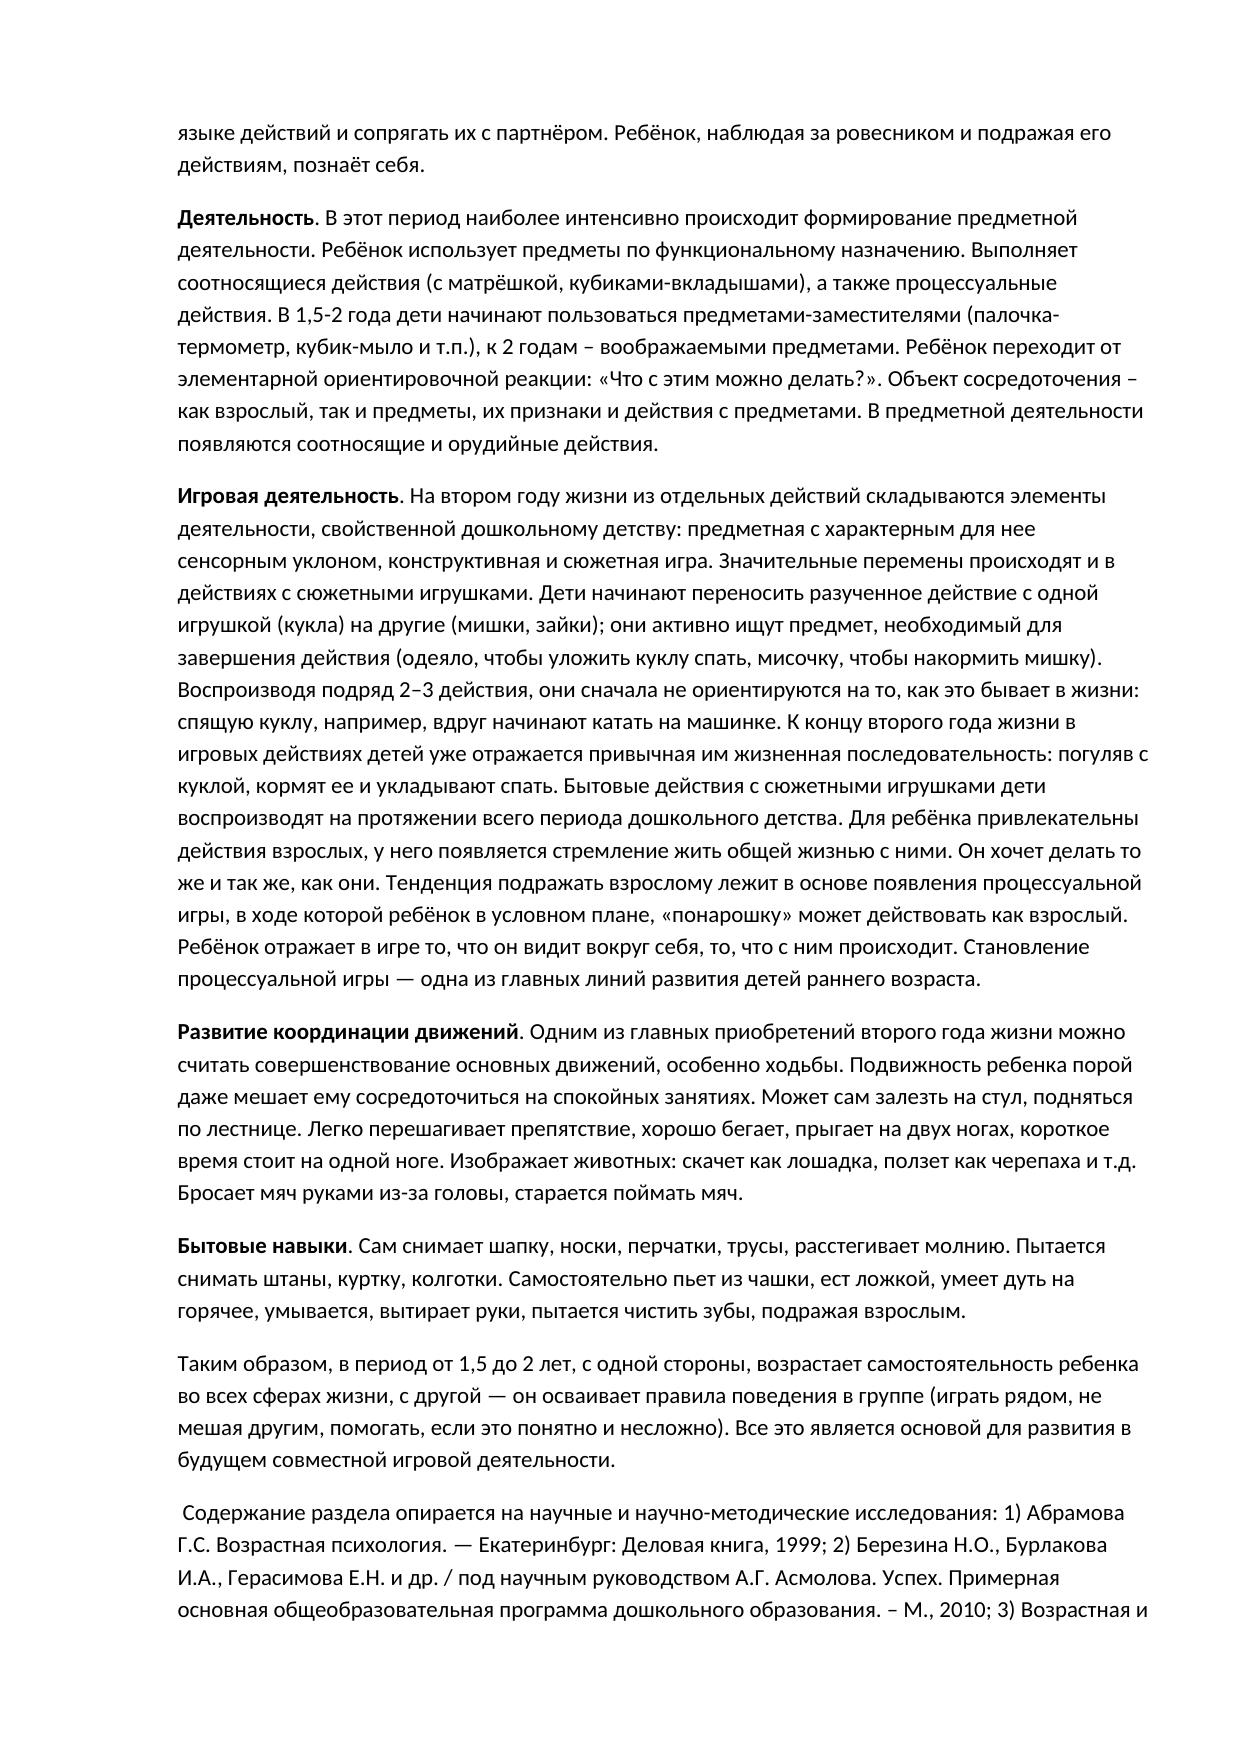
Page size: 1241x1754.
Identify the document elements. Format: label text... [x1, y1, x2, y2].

text Бытовые навыки. Сам снимает шапку, носки, перчатки, трусы, расстегивает молнию. Пытается снимать штаны, куртку, колготки. Самостоятельно пьет из чашки, ест ложкой, умеет дуть на горячее, умывается, вытирает руки, пытается чистить зубы, подражая взрослым. [177, 1231, 1152, 1324]
text Игровая деятельность. На втором году жизни из отдельных действий складываются элементы деятельности, свойственной дошкольному детству: предметная с характерным для нее сенсорным уклоном, конструктивная и сюжетная игра. Значительные перемены происходят и в действиях с сюжетными игрушками. Дети начинают переносить разученное действие с одной игрушкой (кукла) на другие (мишки, зайки); они активно ищут предмет, необходимый для завершения действия (одеяло, чтобы уложить куклу спать, мисочку, чтобы накормить мишку). Воспроизводя подряд 2–3 действия, они сначала не ориентируются на то, как это бывает в жизни: спящую куклу, например, вдруг начинают катать на машинке. К концу второго года жизни в игровых действиях детей уже отражается привычная им жизненная последовательность: погуляв с куклой, кормят ее и укладывают спать. Бытовые действия с сюжетными игрушками дети воспроизводят на протяжении всего периода дошкольного детства. Для ребёнка привлекательны действия взрослых, у него появляется стремление жить общей жизнью с ними. Он хочет делать то же и так же, как они. Тенденция подражать взрослому лежит в основе появления процессуальной игры, в ходе которой ребёнок в условном плане, «понарошку» может действовать как взрослый. Ребёнок отражает в игре то, что он видит вокруг себя, то, что с ним происходит. Становление процессуальной игры — одна из главных линий развития детей раннего возраста. [177, 482, 1152, 992]
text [177, 118, 1152, 178]
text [177, 1498, 1152, 1623]
text Деятельность. В этот период наиболее интенсивно происходит формирование предметной деятельности. Ребёнок использует предметы по функциональному назначению. Выполняет соотносящиеся действия (с матрёшкой, кубиками-вкладышами), а также процессуальные действия. В 1,5-2 года дети начинают пользоваться предметами-заместителями (палочка-термометр, кубик-мыло и т.п.), к 2 годам – воображаемыми предметами. Ребёнок переходит от элементарной ориентировочной реакции: «Что с этим можно делать?». Объект сосредоточения – как взрослый, так и предметы, их признаки и действия с предметами. В предметной деятельности появляются соотносящие и орудийные действия. [177, 203, 1152, 457]
text Таким образом, в период от 1,5 до 2 лет, с одной стороны, возрастает самостоятельность ребенка во всех сферах жизни, с другой — он осваивает правила поведения в группе (играть рядом, не мешая другим, помогать, если это понятно и несложно). Все это является основой для развития в будущем совместной игровой деятельности. [177, 1349, 1152, 1473]
text Развитие координации движений. Одним из главных приобретений второго года жизни можно считать совершенствование основных движений, особенно ходьбы. Подвижность ребенка порой даже мешает ему сосредоточиться на спокойных занятиях. Может сам залезть на стул, подняться по лестнице. Легко перешагивает препятствие, хорошо бегает, прыгает на двух ногах, короткое время стоит на одной ноге. Изображает животных: скачет как лошадка, ползет как черепаха и т.д. Бросает мяч руками из-за головы, старается поймать мяч. [177, 1017, 1152, 1206]
